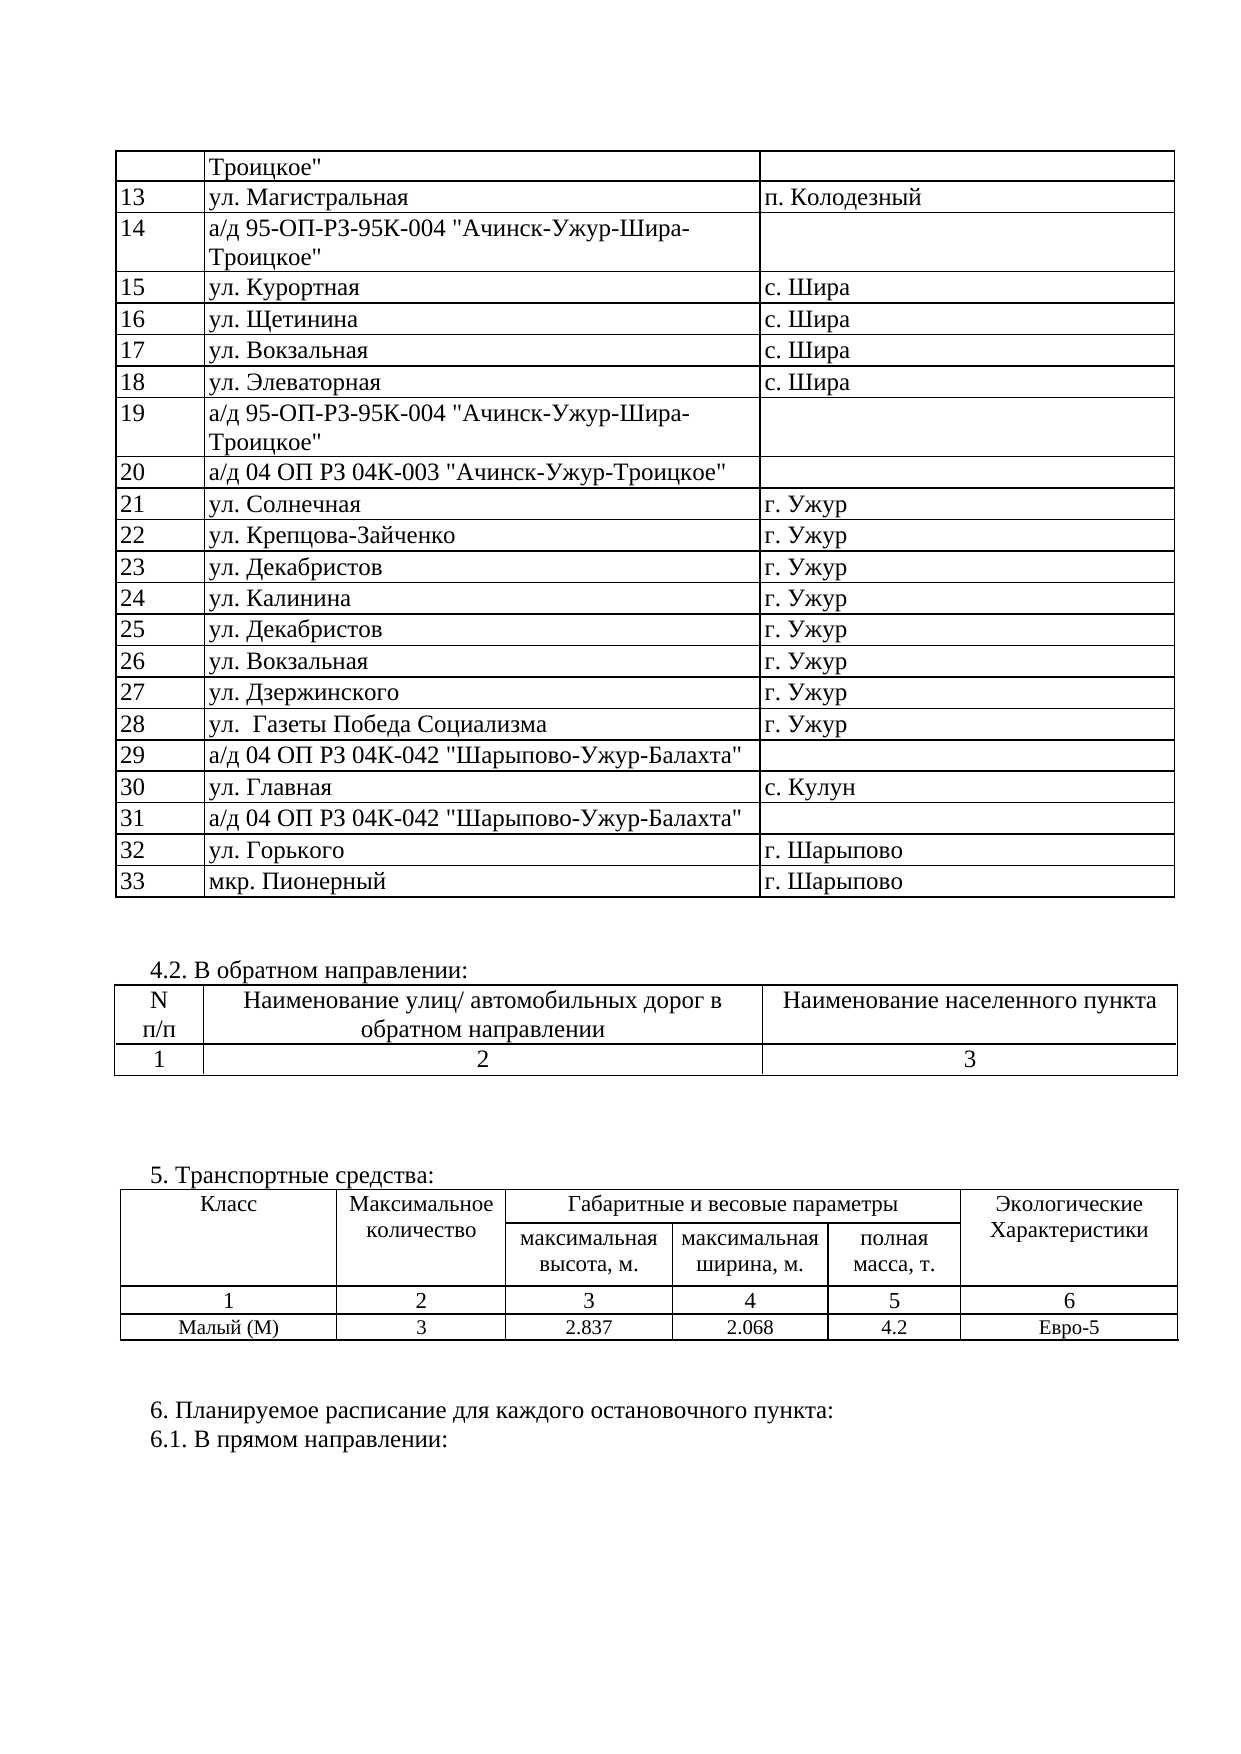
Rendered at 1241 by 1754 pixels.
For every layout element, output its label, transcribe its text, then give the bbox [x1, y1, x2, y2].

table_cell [205, 152, 759, 180]
table_cell г. Ужур [761, 646, 1174, 676]
table_cell ул. Магистральная [205, 182, 759, 212]
table_cell 21 [117, 489, 204, 519]
table_cell 2.837 [506, 1315, 672, 1339]
text 6. Планируемое расписание для каждого остановочного пункта: [150, 1396, 1090, 1424]
table_cell с. Кулун [761, 772, 1174, 802]
table_cell 18 [117, 367, 204, 397]
table_cell [761, 398, 1174, 456]
table_cell 3 [763, 1043, 1177, 1074]
table_cell [761, 741, 1174, 770]
table_cell 2 [204, 1045, 762, 1074]
table_cell 30 [117, 772, 204, 802]
table_cell ул. Солнечная [205, 489, 759, 519]
table_cell ул. Вокзальная [205, 646, 759, 676]
table_cell с. Шира [761, 272, 1174, 302]
table_cell а/д 95-ОП-РЗ-95К-004 "Ачинск-Ужур-Шира-Троицкое" [205, 398, 759, 456]
table_header Экологические Характеристики [961, 1190, 1177, 1285]
table_header Максимальное количество [337, 1190, 505, 1285]
table_cell г. Ужур [761, 709, 1174, 739]
table_cell 1 [121, 1287, 336, 1313]
table_cell с. Шира [761, 304, 1174, 334]
table_cell ул. Вокзальная [205, 335, 759, 365]
table_cell 24 [117, 583, 204, 613]
table_cell г. Шарыпово [761, 866, 1174, 896]
table_cell 16 [117, 304, 204, 334]
table_cell 25 [117, 615, 204, 644]
table_cell г. Ужур [761, 583, 1174, 613]
table_cell 4 [673, 1287, 827, 1313]
table_cell 15 [117, 272, 204, 302]
table_cell ул. Курортная [205, 272, 759, 302]
table_cell п. Колодезный [761, 182, 1174, 212]
table_cell ул. Декабристов [205, 615, 759, 644]
table_cell 12 [117, 152, 204, 180]
table_cell 2.068 [673, 1315, 827, 1339]
table_cell г. Ужур [761, 520, 1174, 550]
table_cell ул. Главная [205, 772, 759, 802]
table_cell максимальная ширина, м. [673, 1224, 827, 1285]
table_header Класс [121, 1190, 336, 1285]
table_cell г. Ужур [761, 615, 1174, 644]
table_cell ул. Декабристов [205, 552, 759, 582]
table_cell 17 [117, 335, 204, 365]
table_cell г. Шарыпово [761, 835, 1174, 865]
table_cell ул. Горького [205, 835, 759, 865]
table_cell а/д 04 ОП РЗ 04К-042 "Шарыпово-Ужур-Балахта" [205, 741, 759, 770]
table_cell 2 [337, 1287, 505, 1313]
table_cell 19 [117, 398, 204, 456]
table_cell [761, 213, 1174, 271]
table_cell 5 [829, 1287, 960, 1313]
table_cell ул. Дзержинского [205, 678, 759, 707]
table_cell 13 [117, 182, 204, 212]
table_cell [205, 213, 759, 271]
table_cell 4.2 [829, 1315, 960, 1339]
table_cell максимальная высота, м. [506, 1224, 672, 1285]
table_cell с. Шира [761, 367, 1174, 397]
text 6.1. В прямом направлении: [150, 1424, 1090, 1453]
table_cell Евро-5 [961, 1315, 1177, 1339]
table_header N п/п [115, 986, 203, 1043]
table_cell 32 [117, 835, 204, 865]
table_cell 26 [117, 646, 204, 676]
table_header Габаритные и весовые параметры [506, 1190, 960, 1222]
table_cell ул. Газеты Победа Социализма [205, 709, 759, 739]
table_cell ул. Элеваторная [205, 367, 759, 397]
table_cell ул. Щетинина [205, 304, 759, 334]
table_cell 14 [117, 213, 204, 271]
table_cell г. Ужур [761, 678, 1174, 707]
table_cell 22 [117, 520, 204, 550]
table_cell 27 [117, 678, 204, 707]
table_cell полная масса, т. [829, 1224, 960, 1285]
table_cell г. Ужур [761, 489, 1174, 519]
table_cell Малый (М) [121, 1315, 336, 1339]
table_cell ул. Крепцова-Зайченко [205, 520, 759, 550]
table_cell г. Ужур [761, 552, 1174, 582]
table_cell [761, 152, 1174, 180]
table_cell ул. Калинина [205, 583, 759, 613]
table_header Наименование улиц/ автомобильных дорог в обратном направлении [204, 986, 762, 1043]
table_cell [761, 457, 1174, 487]
table_cell 3 [506, 1287, 672, 1313]
table_cell а/д 04 ОП РЗ 04К-042 "Шарыпово-Ужур-Балахта" [205, 803, 759, 833]
table_cell 31 [117, 803, 204, 833]
table_cell 23 [117, 552, 204, 582]
table_header Наименование населенного пункта [763, 986, 1177, 1043]
table_cell мкр. Пионерный [205, 866, 759, 896]
table_cell а/д 04 ОП РЗ 04К-003 "Ачинск-Ужур-Троицкое" [205, 457, 759, 487]
table_cell 33 [117, 866, 204, 896]
table_cell [761, 803, 1174, 833]
table_cell 1 [115, 1044, 203, 1074]
text 4.2. В обратном направлении: [150, 955, 1090, 984]
table_cell 3 [337, 1315, 505, 1339]
table_cell 6 [961, 1287, 1177, 1313]
table_cell 28 [117, 709, 204, 739]
table_cell 20 [117, 457, 204, 487]
table_cell 29 [117, 741, 204, 770]
table_cell с. Шира [761, 335, 1174, 365]
text 5. Транспортные средства: [150, 1160, 1090, 1189]
